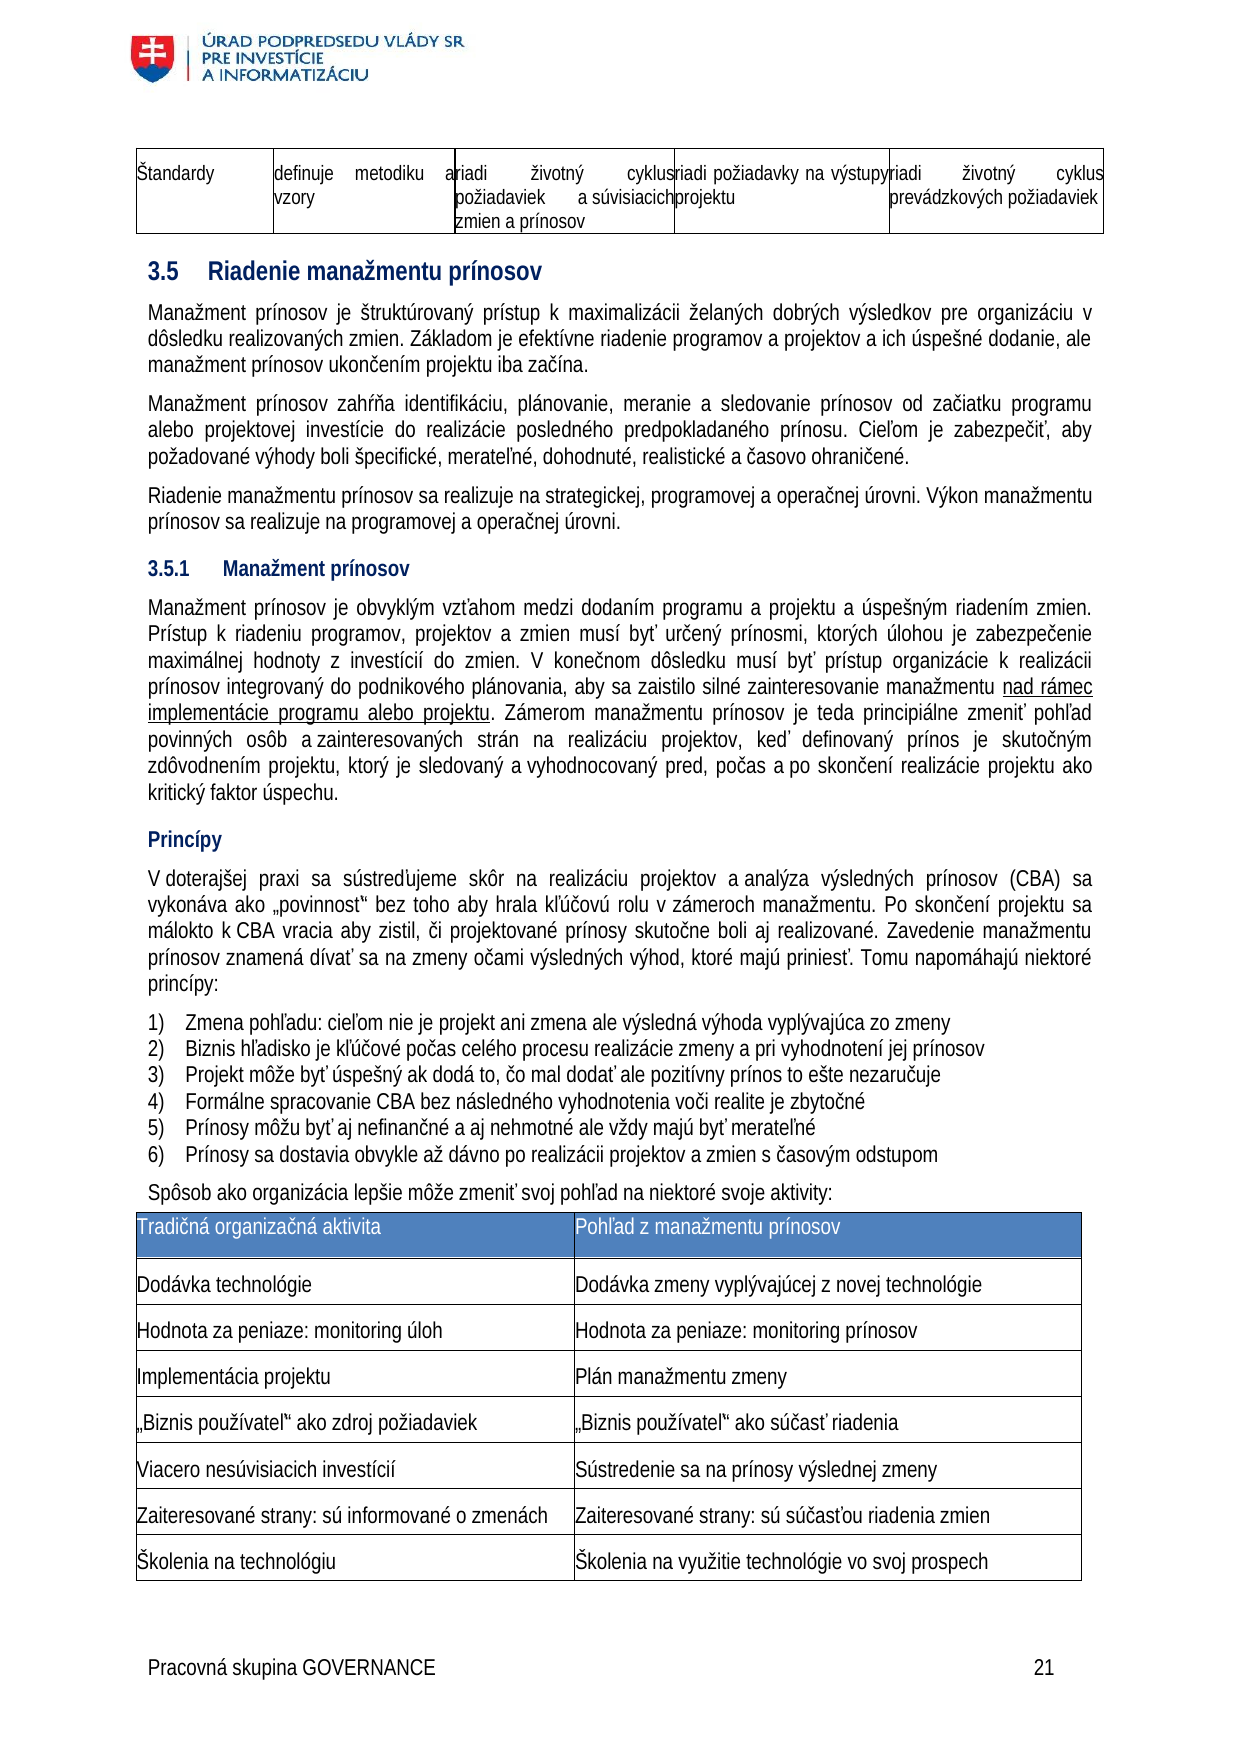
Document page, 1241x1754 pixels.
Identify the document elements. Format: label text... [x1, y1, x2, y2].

table_header Tradičná organizačná aktivita [137, 1213, 574, 1257]
table_cell Školenia na technológiu [137, 1535, 574, 1580]
table_header Pohľad z manažmentu prínosov [575, 1213, 1081, 1257]
table_cell „Biznis používateľ“ ako súčasť riadenia [575, 1397, 1081, 1442]
table_cell Zaiteresované strany: sú súčasťou riadenia zmien [575, 1489, 1081, 1534]
table_cell definuje metodiku a vzory [274, 149, 454, 233]
table_cell Dodávka technológie [137, 1259, 574, 1303]
table_cell riadi životný cyklus požiadaviek a súvisiacich zmien a prínosov [456, 149, 674, 233]
subtitle Riadenie manažmentu prínosov [148, 255, 1093, 286]
list Formálne spracovanie CBA bez následného vyhodnotenia voči realite je zbytočné [148, 1088, 1093, 1114]
text Manažment prínosov je obvyklým vzťahom medzi dodaním programu a projektu a úspešným riadením zmien. Prístup k riadeniu programov, projektov a zmien musí byť určený prínosmi, ktorých úlohou je zabezpečenie maximálnej hodnoty z investícií do zmien. V konečnom dôsledku musí byť prístup organizácie k realizácii prínosov integrovaný do podnikového plánovania, aby sa zaistilo silné zainteresovanie manažmentu nad rámec implementácie programu alebo projektu. Zámerom manažmentu prínosov je teda principiálne zmeniť pohľad povinných osôb a zainteresovaných strán na realizáciu projektov, keď definovaný prínos je skutočným zdôvodnením projektu, ktorý je sledovaný a vyhodnocovaný pred, počas a po skončení realizácie projektu ako kritický faktor úspechu. [148, 594, 1093, 805]
table_cell Dodávka zmeny vyplývajúcej z novej technológie [575, 1259, 1081, 1303]
table_cell Hodnota za peniaze: monitoring prínosov [575, 1305, 1081, 1350]
list Biznis hľadisko je kľúčové počas celého procesu realizácie zmeny a pri vyhodnotení jej prínosov [148, 1035, 1093, 1061]
subtitle Princípy [148, 826, 1093, 852]
table_cell Plán manažmentu zmeny [575, 1351, 1081, 1396]
list Projekt môže byť úspešný ak dodá to, čo mal dodať ale pozitívny prínos to ešte nezaručuje [148, 1061, 1093, 1088]
table_cell Štandardy [137, 149, 273, 233]
table_cell Implementácia projektu [137, 1351, 574, 1396]
text Spôsob ako organizácia lepšie môže zmeniť svoj pohľad na niektoré svoje aktivity: [148, 1179, 1093, 1206]
table_cell Viacero nesúvisiacich investícií [137, 1443, 574, 1488]
text V doterajšej praxi sa sústreďujeme skôr na realizáciu projektov a analýza výsledných prínosov (CBA) sa vykonáva ako „povinnosť“ bez toho aby hrala kľúčovú rolu v zámeroch manažmentu. Po skončení projektu sa málokto k CBA vracia aby zistil, či projektované prínosy skutočne boli aj realizované. Zavedenie manažmentu prínosov znamená dívať sa na zmeny očami výsledných výhod, ktoré majú priniesť. Tomu napomáhajú niektoré princípy: [148, 864, 1093, 996]
subtitle Manažment prínosov [148, 555, 1093, 581]
list Prínosy sa dostavia obvykle až dávno po realizácii projektov a zmien s časovým odstupom [148, 1141, 1093, 1167]
picture [90, 0, 505, 116]
text Manažment prínosov je štruktúrovaný prístup k maximalizácii želaných dobrých výsledkov pre organizáciu v dôsledku realizovaných zmien. Základom je efektívne riadenie programov a projektov a ich úspešné dodanie, ale manažment prínosov ukončením projektu iba začína. [148, 298, 1093, 377]
text Manažment prínosov zahŕňa identifikáciu, plánovanie, meranie a sledovanie prínosov od začiatku programu alebo projektovej investície do realizácie posledného predpokladaného prínosu. Cieľom je zabezpečiť, aby požadované výhody boli špecifické, merateľné, dohodnuté, realistické a časovo ohraničené. [148, 390, 1093, 469]
table_cell „Biznis používateľ“ ako zdroj požiadaviek [137, 1397, 574, 1442]
table_cell Sústredenie sa na prínosy výslednej zmeny [575, 1443, 1081, 1488]
table_cell Zaiteresované strany: sú informované o zmenách [137, 1489, 574, 1534]
list Zmena pohľadu: cieľom nie je projekt ani zmena ale výsledná výhoda vyplývajúca zo zmeny [148, 1009, 1093, 1035]
table_cell riadi požiadavky na výstupy projektu [675, 149, 889, 233]
text Riadenie manažmentu prínosov sa realizuje na strategickej, programovej a operačnej úrovni. Výkon manažmentu prínosov sa realizuje na programovej a operačnej úrovni. [148, 482, 1093, 534]
list Prínosy môžu byť aj nefinančné a aj nehmotné ale vždy majú byť merateľné [148, 1114, 1093, 1141]
table_cell Školenia na využitie technológie vo svoj prospech [575, 1535, 1081, 1580]
table_cell riadi životný cyklus prevádzkových požiadaviek [890, 149, 1103, 233]
table_cell Hodnota za peniaze: monitoring úloh [137, 1305, 574, 1350]
